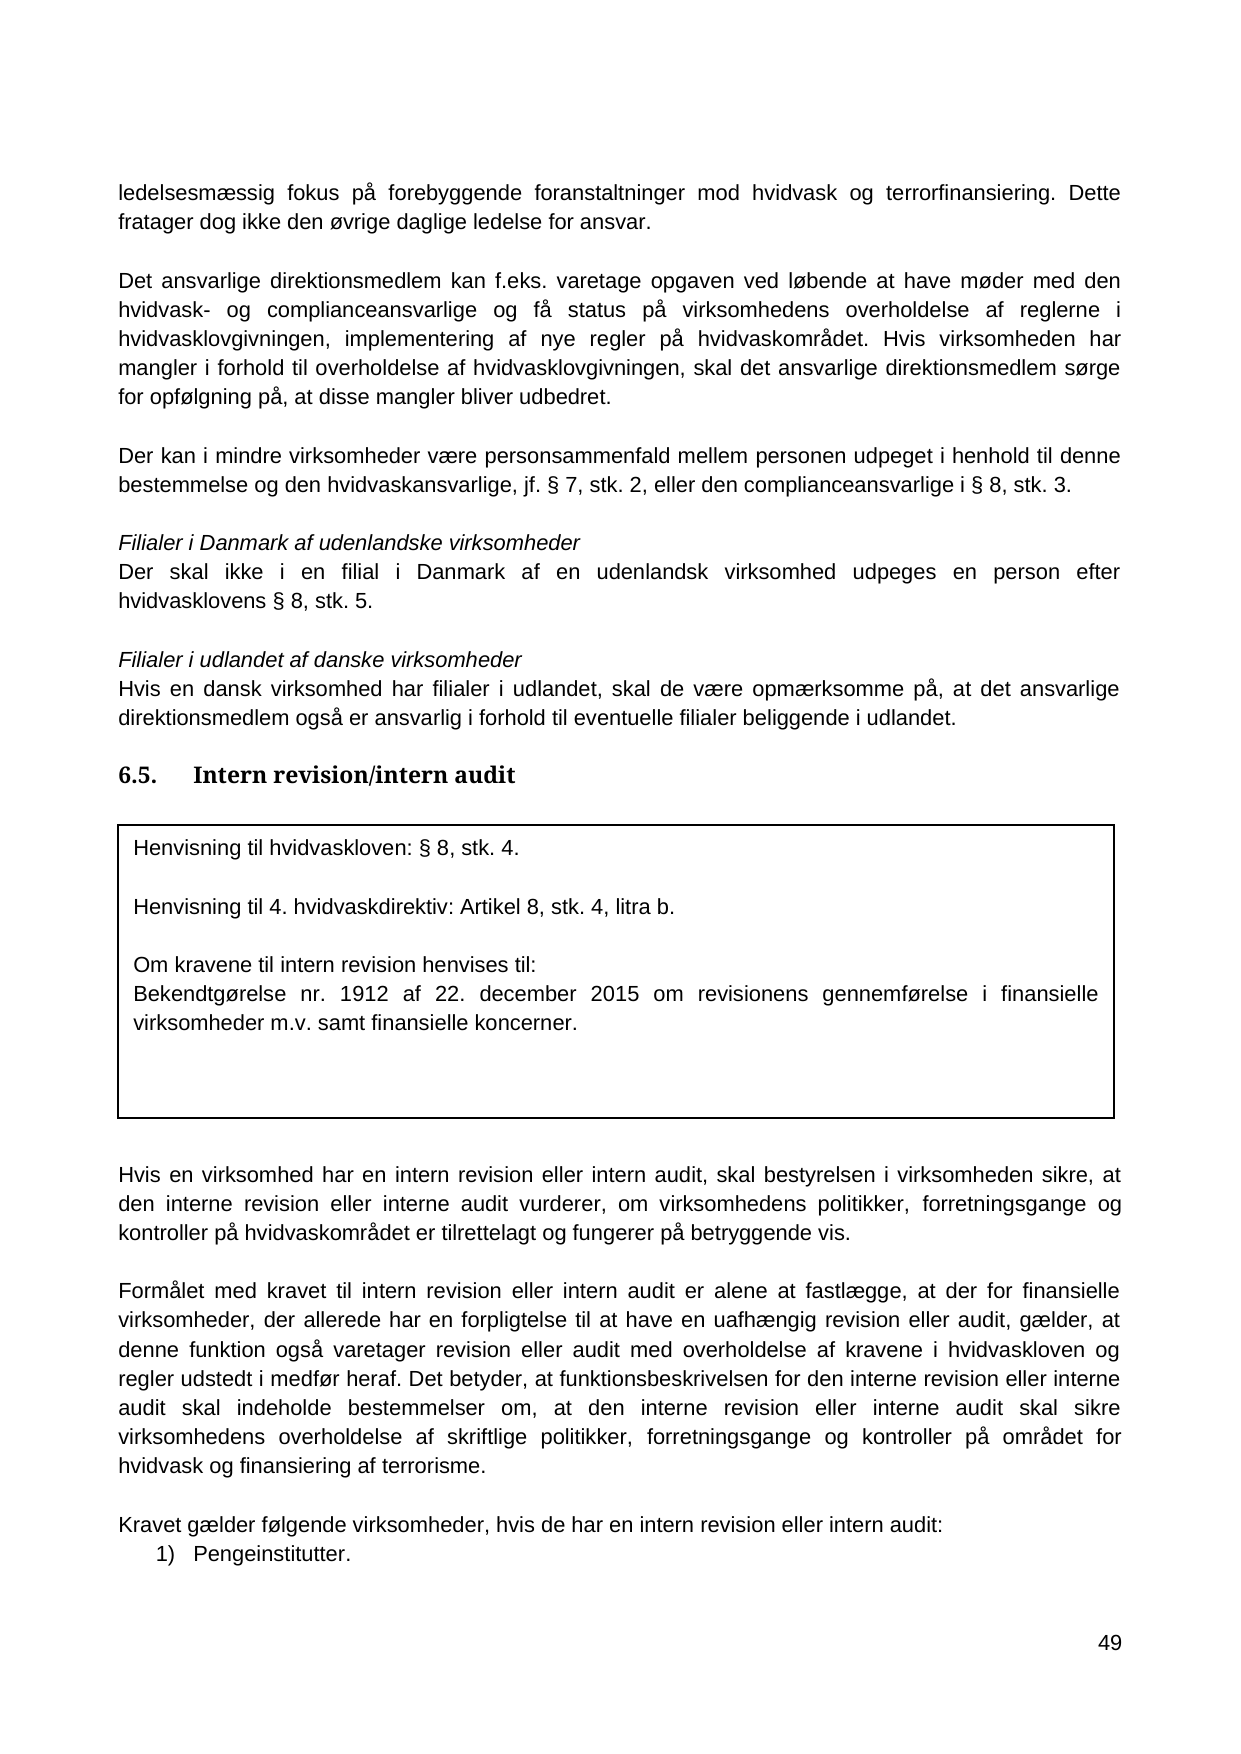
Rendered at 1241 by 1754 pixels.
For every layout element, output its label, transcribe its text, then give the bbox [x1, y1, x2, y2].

text Hvis en virksomhed har en intern revision eller intern audit, skal bestyrelsen i virksomheden sikre, at den interne revision eller interne audit vurderer, om virksomhedens politikker, forretningsgange og kontroller på hvidvaskområdet er tilrettelagt og fungerer på betryggende vis. [118, 1159, 1122, 1246]
text Hvis en dansk virksomhed har filialer i udlandet, skal de være opmærksomme på, at det ansvarlige direktionsmedlem også er ansvarlig i forhold til eventuelle filialer beliggende i udlandet. [118, 673, 1122, 731]
text Formålet med kravet til intern revision eller intern audit er alene at fastlægge, at der for finansielle virksomheder, der allerede har en forpligtelse til at have en uafhængig revision eller audit, gælder, at denne funktion også varetager revision eller audit med overholdelse af kravene i hvidvaskloven og regler udstedt i medfør heraf. Det betyder, at funktionsbeskrivelsen for den interne revision eller interne audit skal indeholde bestemmelser om, at den interne revision eller interne audit skal sikre virksomhedens overholdelse af skriftlige politikker, forretningsgange og kontroller på området for hvidvask og finansiering af terrorisme. [118, 1275, 1122, 1479]
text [118, 177, 1122, 236]
text Der kan i mindre virksomheder være personsammenfald mellem personen udpeget i henhold til denne bestemmelse og den hvidvaskansvarlige, jf. § 7, stk. 2, eller den complianceansvarlige i § 8, stk. 3. [118, 440, 1122, 498]
text Der skal ikke i en filial i Danmark af en udenlandsk virksomhed udpeges en person efter hvidvasklovens § 8, stk. 5. [118, 556, 1122, 615]
subtitle Intern revision/intern audit [118, 761, 1122, 790]
text Kravet gælder følgende virksomheder, hvis de har en intern revision eller intern audit: [118, 1509, 1122, 1538]
list Pengeinstitutter. [156, 1538, 1122, 1567]
text Det ansvarlige direktionsmedlem kan f.eks. varetage opgaven ved løbende at have møder med den hvidvask- og complianceansvarlige og få status på virksomhedens overholdelse af reglerne i hvidvasklovgivningen, implementering af nye regler på hvidvaskområdet. Hvis virksomheden har mangler i forhold til overholdelse af hvidvasklovgivningen, skal det ansvarlige direktionsmedlem sørge for opfølgning på, at disse mangler bliver udbedret. [118, 265, 1122, 411]
text Filialer i Danmark af udenlandske virksomheder [118, 527, 1122, 556]
text Filialer i udlandet af danske virksomheder [118, 644, 1122, 673]
